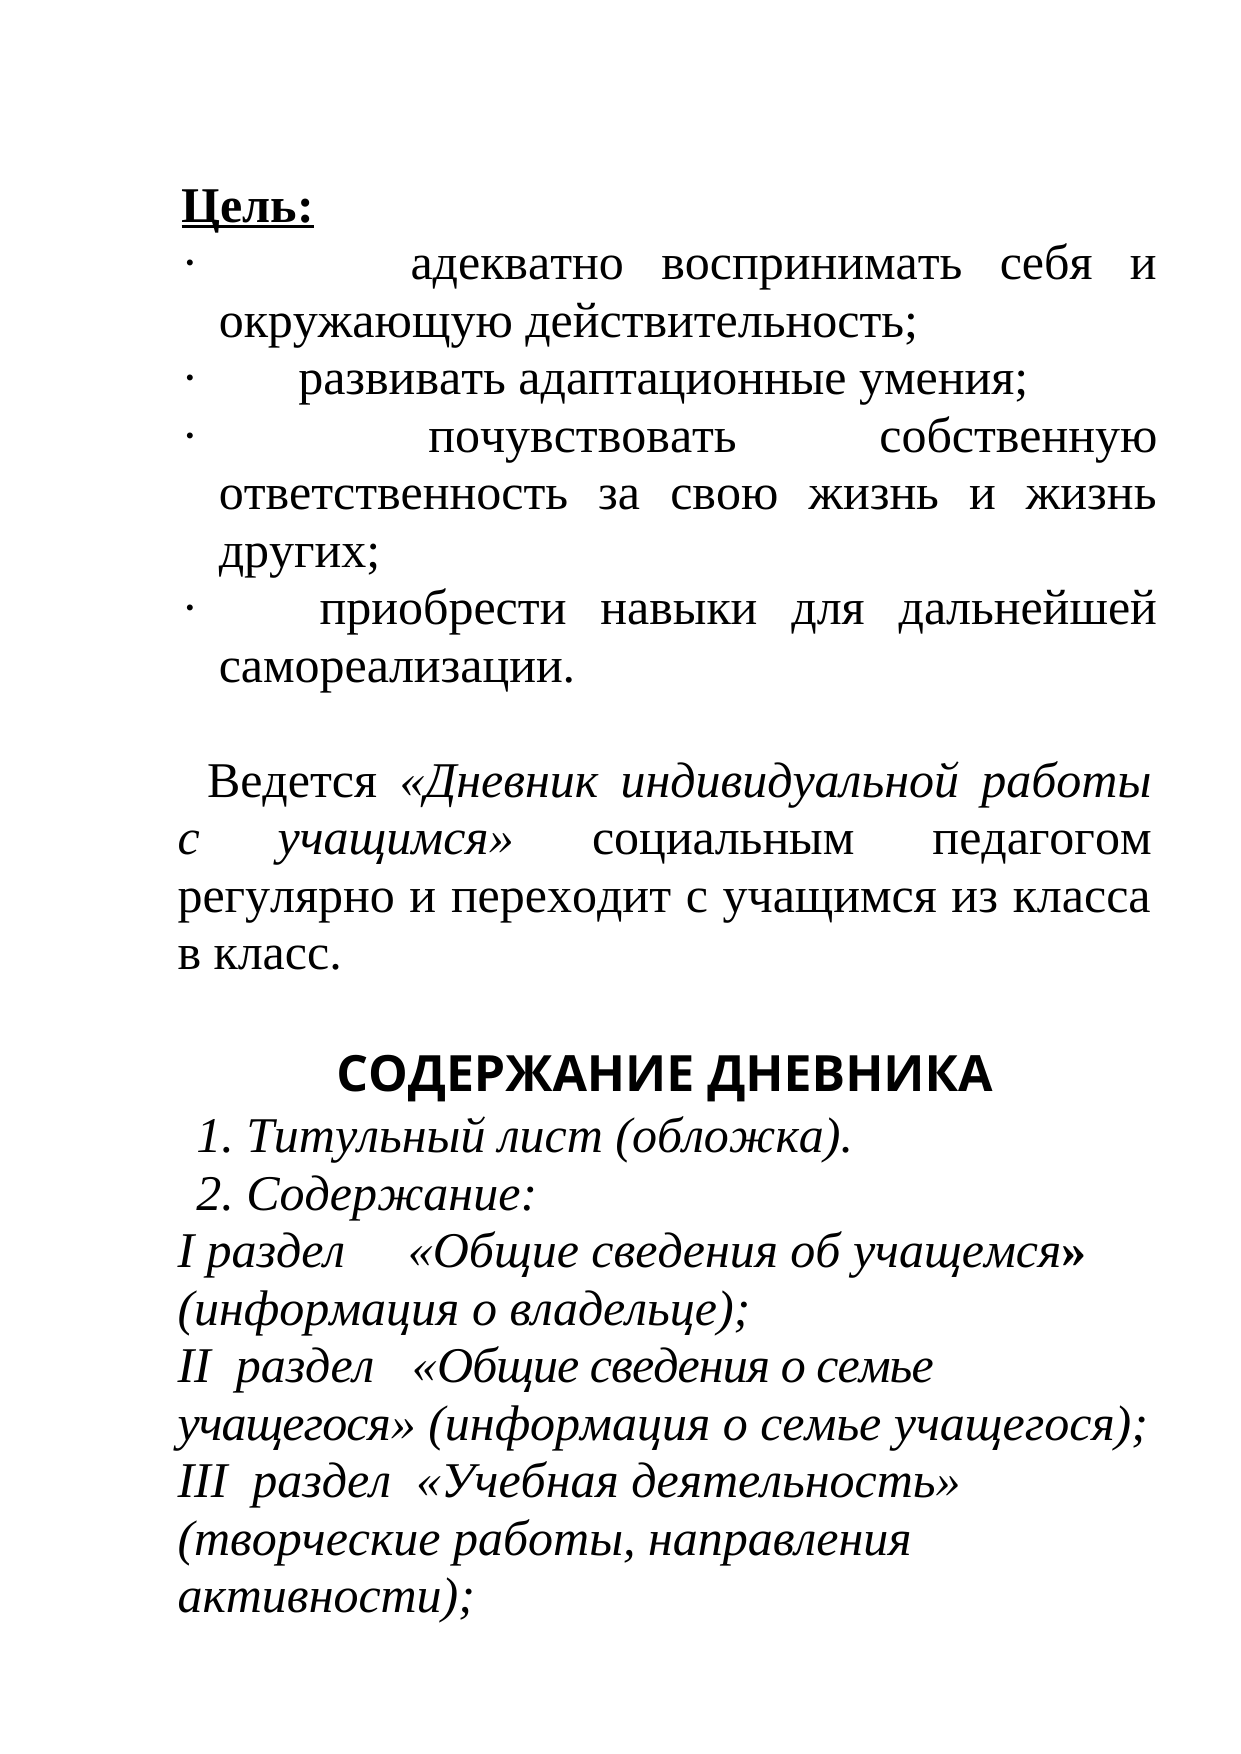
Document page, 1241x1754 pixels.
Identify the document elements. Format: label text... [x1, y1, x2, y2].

text · адекватно воспринимать себя и окружающую действительность; [181, 233, 1158, 348]
text · приобрести навыки для дальнейшей самореализации. [181, 578, 1158, 693]
subtitle СОДЕРЖАНИЕ ДНЕВНИКА [177, 1038, 1152, 1106]
text Цель: [181, 176, 1158, 233]
text Ведется «Дневник индивидуальной работы с учащимся» социальным педагогом регулярно и переходит с учащимся из класса в класс. [177, 751, 1152, 981]
text 2. Содержание: [196, 1164, 1152, 1221]
text 1. Титульный лист (обложка). [196, 1106, 1152, 1164]
text I раздел «Общие сведения об учащемся» (информация о владельце); [177, 1221, 1152, 1336]
text · почувствовать собственную ответственность за свою жизнь и жизнь других; [181, 406, 1158, 578]
text · развивать адаптационные умения; [181, 348, 1158, 406]
text II раздел «Общие сведения о семье учащегося» (информация о семье учащегося); [177, 1336, 1152, 1451]
text III раздел «Учебная деятельность» (творческие работы, направления активности); [177, 1451, 1152, 1624]
